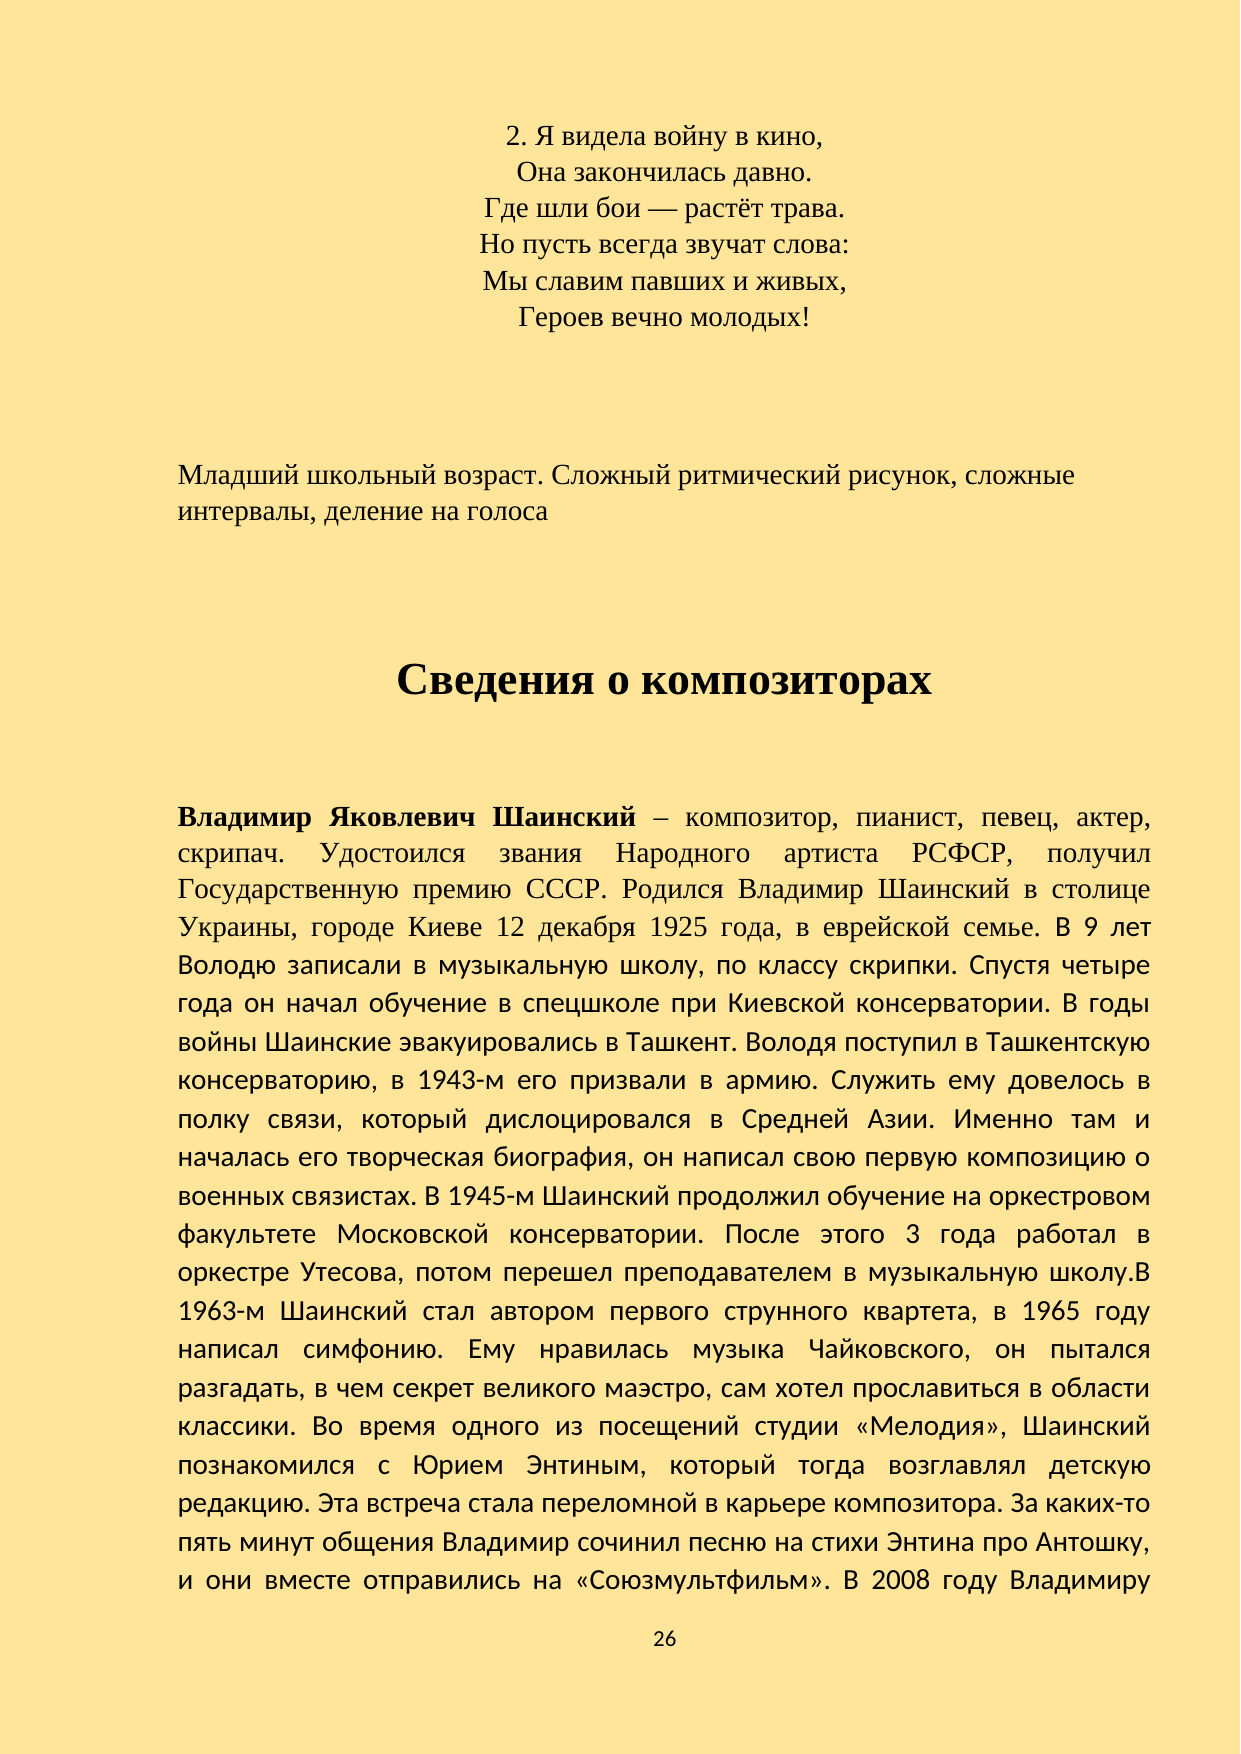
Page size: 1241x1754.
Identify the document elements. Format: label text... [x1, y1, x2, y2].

text Сведения о композиторах [177, 652, 1152, 704]
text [177, 799, 1152, 1597]
text 2. Я видела войну в кино, Она закончилась давно. Где шли бои — растёт трава. Но пусть всегда звучат слова: Мы славим павших и живых, Героев вечно молодых! [177, 118, 1152, 332]
text Младший школьный возраст. Сложный ритмический рисунок, сложные интервалы, деление на голоса [177, 457, 1152, 527]
